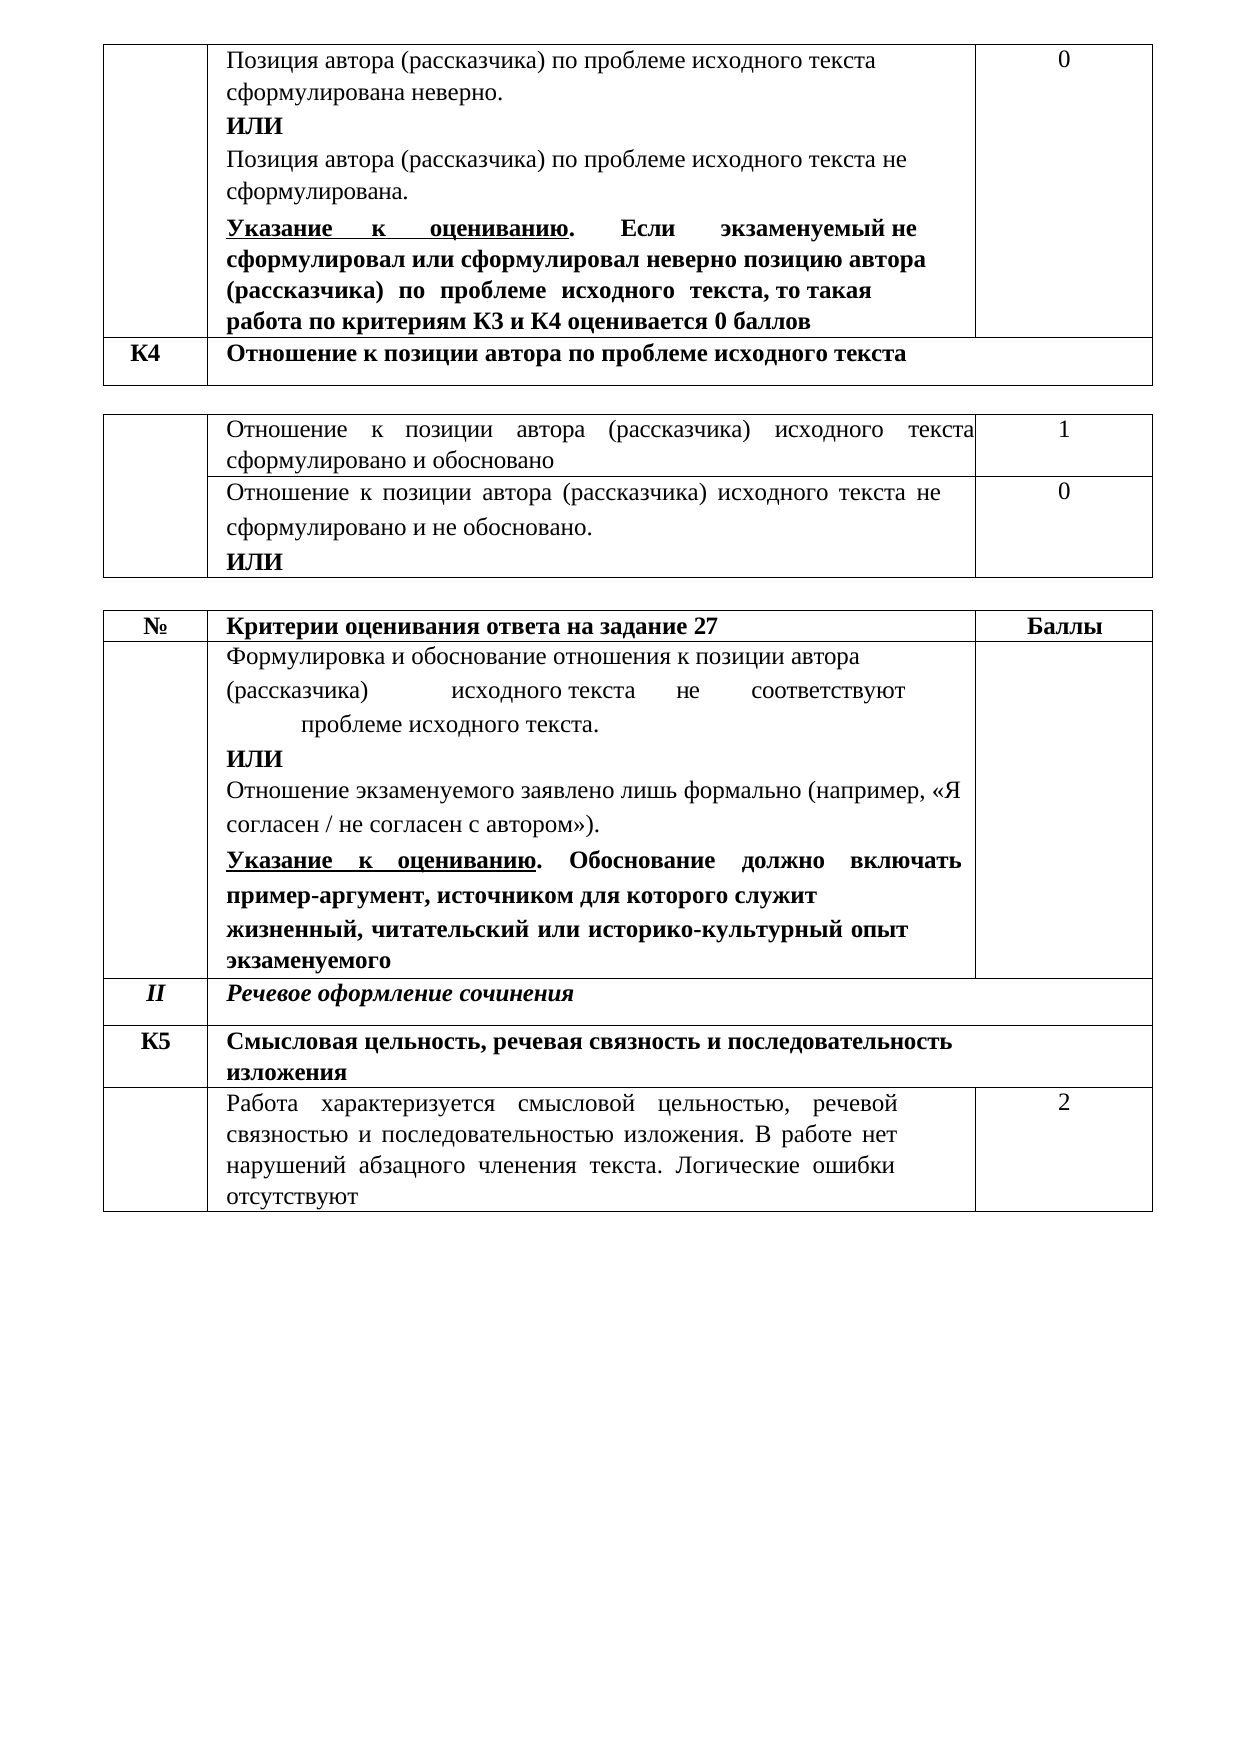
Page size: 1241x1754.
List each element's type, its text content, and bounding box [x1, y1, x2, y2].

table_cell Смысловая цельность, речевая связность и последовательность изложения [208, 1026, 1152, 1087]
table_cell Отношение к позиции автора (рассказчика) исходного текста не сформулировано и не обосновано. ИЛИ [208, 477, 975, 577]
table_cell [104, 1088, 207, 1211]
table_cell 0 [976, 45, 1152, 337]
table_cell Отношение к позиции автора по проблеме исходного текста [208, 338, 1152, 384]
table_header Баллы [976, 611, 1152, 641]
table_cell [104, 642, 207, 977]
table_cell Работа характеризуется смысловой цельностью, речевой связностью и последовательностью изложения. В работе нет нарушений абзацного членения текста. Логические ошибки отсутствуют [208, 1088, 975, 1211]
table_cell 2 [976, 1088, 1152, 1211]
table_cell II [104, 979, 207, 1025]
table_cell Формулировка и обоснование отношения к позиции автора (рассказчика) исходного текста не соответствуют проблеме исходного текста. ИЛИ Отношение экзаменуемого заявлено лишь формально (например, «Я согласен / не согласен с автором»). Указание к оцениванию. Обоснование должно включать пример-аргумент, источником для которого служит жизненный, читательский или историко-культурный опыт экзаменуемого [208, 642, 975, 977]
table_cell Речевое оформление сочинения [208, 979, 1152, 1025]
table_header [104, 415, 207, 577]
table_cell [976, 642, 1152, 977]
table_cell К5 [104, 1026, 207, 1087]
table_header Критерии оценивания ответа на задание 27 [208, 611, 975, 641]
table_cell К4 [104, 338, 207, 384]
table_cell Позиция автора (рассказчика) по проблеме исходного текста сформулирована неверно. ИЛИ Позиция автора (рассказчика) по проблеме исходного текста не сформулирована. Указание к оцениванию. Если экзаменуемый не сформулировал или сформулировал неверно позицию автора (рассказчика) по проблеме исходного текста, то такая работа по критериям К3 и К4 оценивается 0 баллов [208, 45, 975, 337]
table_header 1 [976, 415, 1152, 476]
table_cell 0 [976, 477, 1152, 577]
table_header № [104, 611, 207, 641]
table_cell [104, 45, 207, 337]
table_header Отношение к позиции автора (рассказчика) исходного текста сформулировано и обосновано [208, 415, 975, 476]
